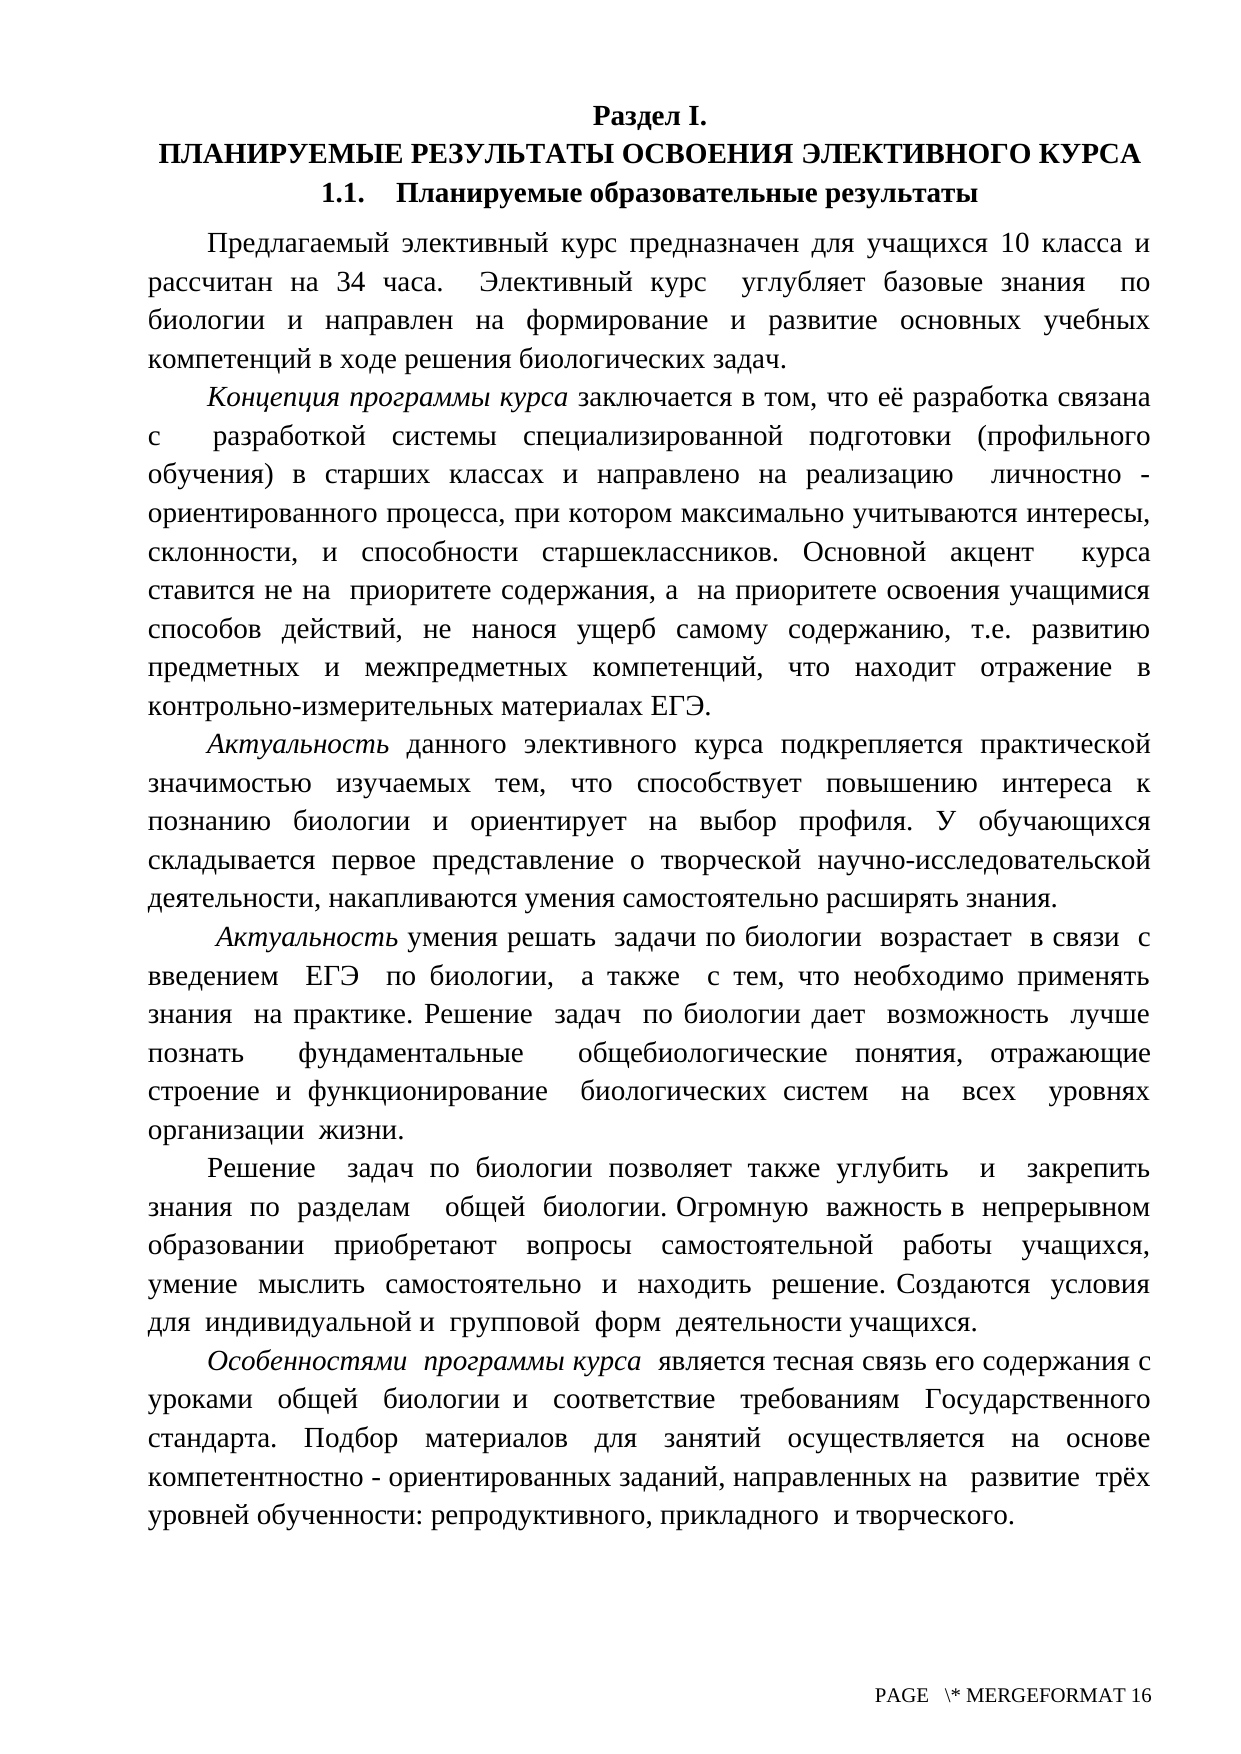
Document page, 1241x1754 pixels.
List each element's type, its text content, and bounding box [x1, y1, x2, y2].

text ПЛАНИРУЕМЫЕ РЕЗУЛЬТАТЫ ОСВОЕНИЯ ЭЛЕКТИВНОГО КУРСА [148, 136, 1152, 170]
text Решение задач по биологии позволяет также углубить и закрепить знания по разделам общей биологии. Огромную важность в непрерывном образовании приобретают вопросы самостоятельной работы учащихся, умение мыслить самостоятельно и находить решение. Создаются условия для индивидуальной и групповой форм деятельности учащихся. [148, 1150, 1152, 1338]
text Концепция программы курса заключается в том, что её разработка связана с разработкой системы специализированной подготовки (профильного обучения) в старших классах и направлено на реализацию личностно - ориентированного процесса, при котором максимально учитываются интересы, склонности, и способности старшеклассников. Основной акцент курса ставится не на приоритете содержания, а на приоритете освоения учащимися способов действий, не нанося ущерб самому содержанию, т.е. развитию предметных и межпредметных компетенций, что находит отражение в контрольно-измерительных материалах ЕГЭ. [148, 379, 1152, 721]
text Предлагаемый элективный курс предназначен для учащихся 10 класса и рассчитан на 34 часа. Элективный курс углубляет базовые знания по биологии и направлен на формирование и развитие основных учебных компетенций в ходе решения биологических задач. [148, 225, 1152, 374]
text Актуальность умения решать задачи по биологии возрастает в связи с введением ЕГЭ по биологии, а также с тем, что необходимо применять знания на практике. Решение задач по биологии дает возможность лучше познать фундаментальные общебиологические понятия, отражающие строение и функционирование биологических систем на всех уровнях организации жизни. [148, 919, 1152, 1145]
text Актуальность данного элективного курса подкрепляется практической значимостью изучаемых тем, что способствует повышению интереса к познанию биологии и ориентирует на выбор профиля. У обучающихся складывается первое представление о творческой научно-исследовательской деятельности, накапливаются умения самостоятельно расширять знания. [148, 726, 1152, 914]
list Раздел I. [148, 98, 1152, 131]
list Планируемые образовательные результаты [148, 175, 1152, 208]
text Особенностями программы курса является тесная связь его содержания с уроками общей биологии и соответствие требованиям Государственного стандарта. Подбор материалов для занятий осуществляется на основе компетентностно - ориентированных заданий, направленных на развитие трёх уровней обученности: репродуктивного, прикладного и творческого. [148, 1343, 1152, 1531]
